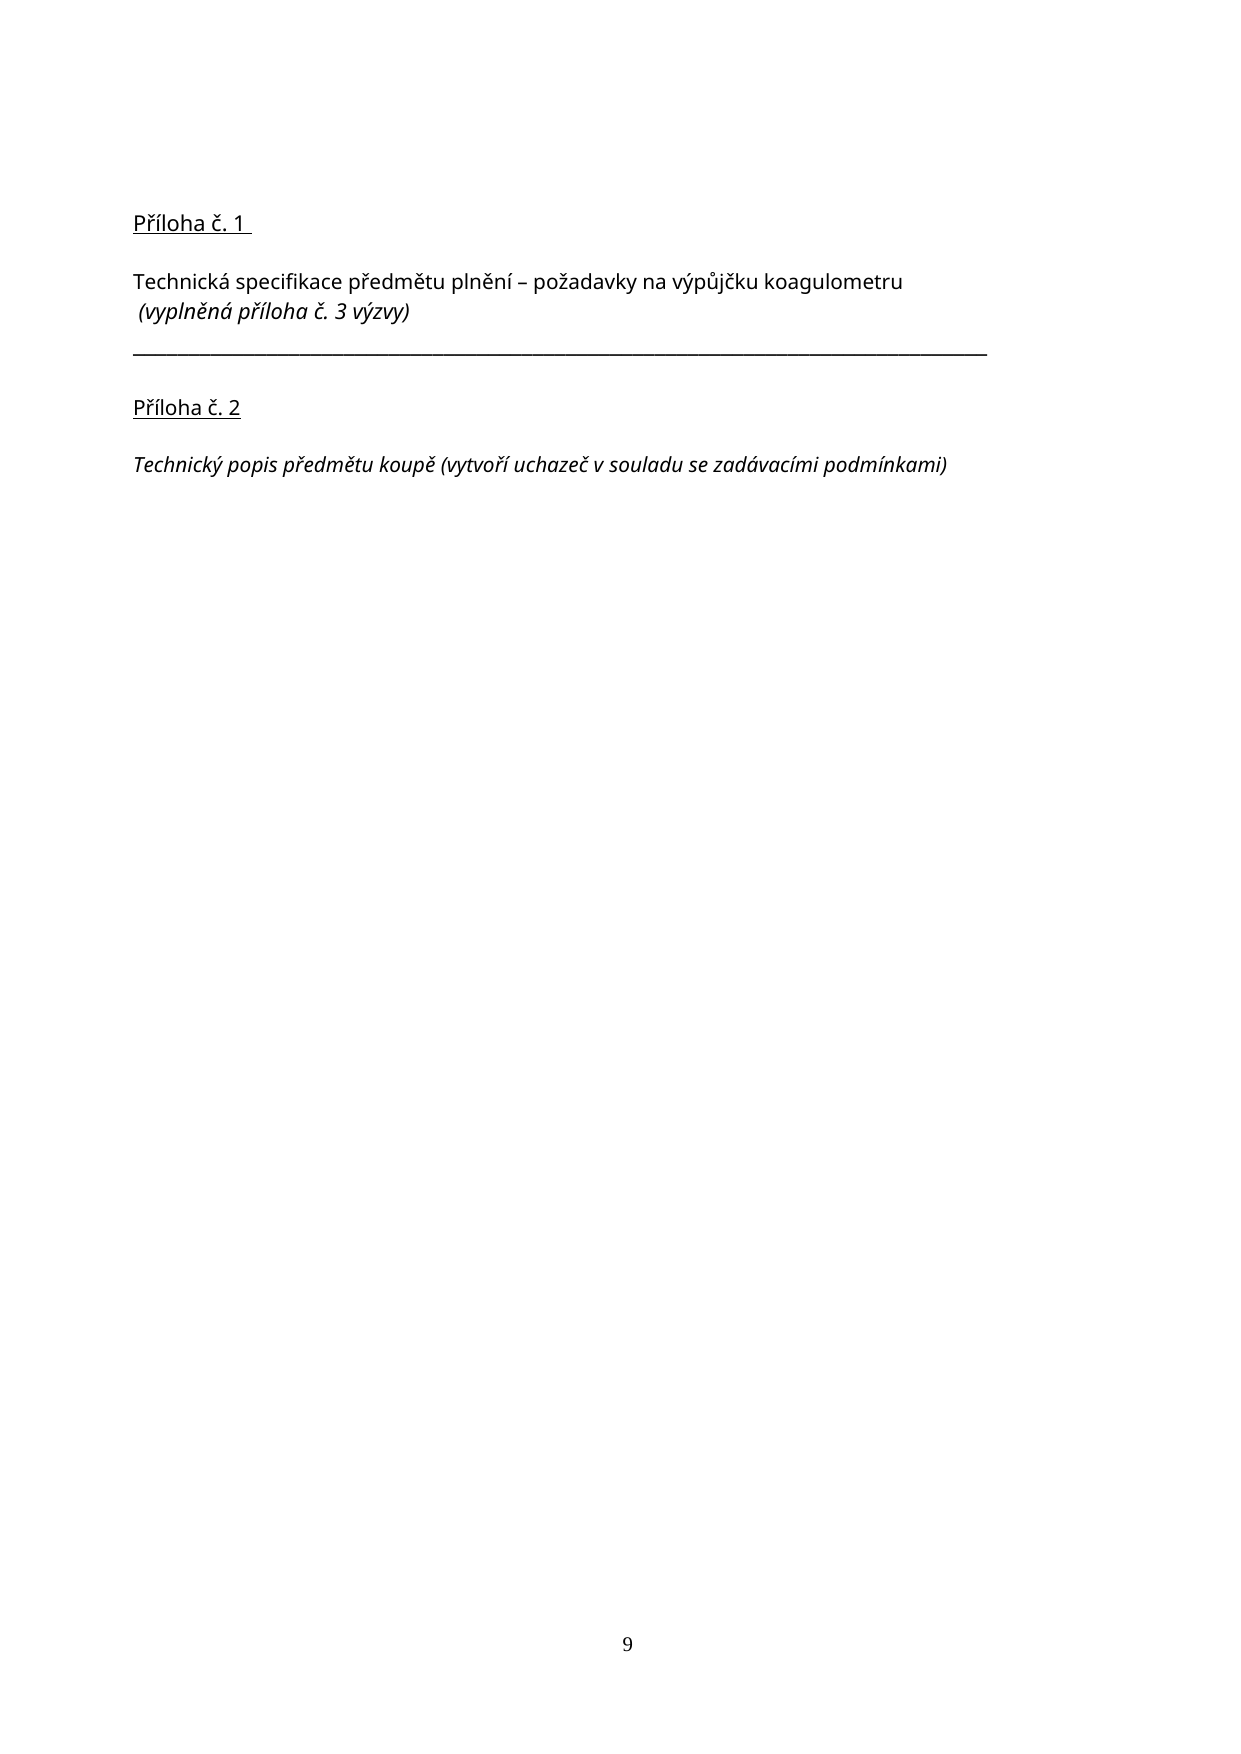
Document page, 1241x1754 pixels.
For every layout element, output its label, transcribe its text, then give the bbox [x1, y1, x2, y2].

text Technický popis předmětu koupě (vytvoří uchazeč v souladu se zadávacími podmínkami) [133, 450, 1122, 479]
text _____________________________________________________________________________ [133, 325, 1122, 359]
text Příloha č. 1 [133, 208, 1122, 237]
text Technická specifikace předmětu plnění – požadavky na výpůjčku koagulometru [133, 267, 1122, 296]
text Příloha č. 2 [133, 393, 1122, 422]
text (vyplněná příloha č. 3 výzvy) [133, 296, 1122, 325]
